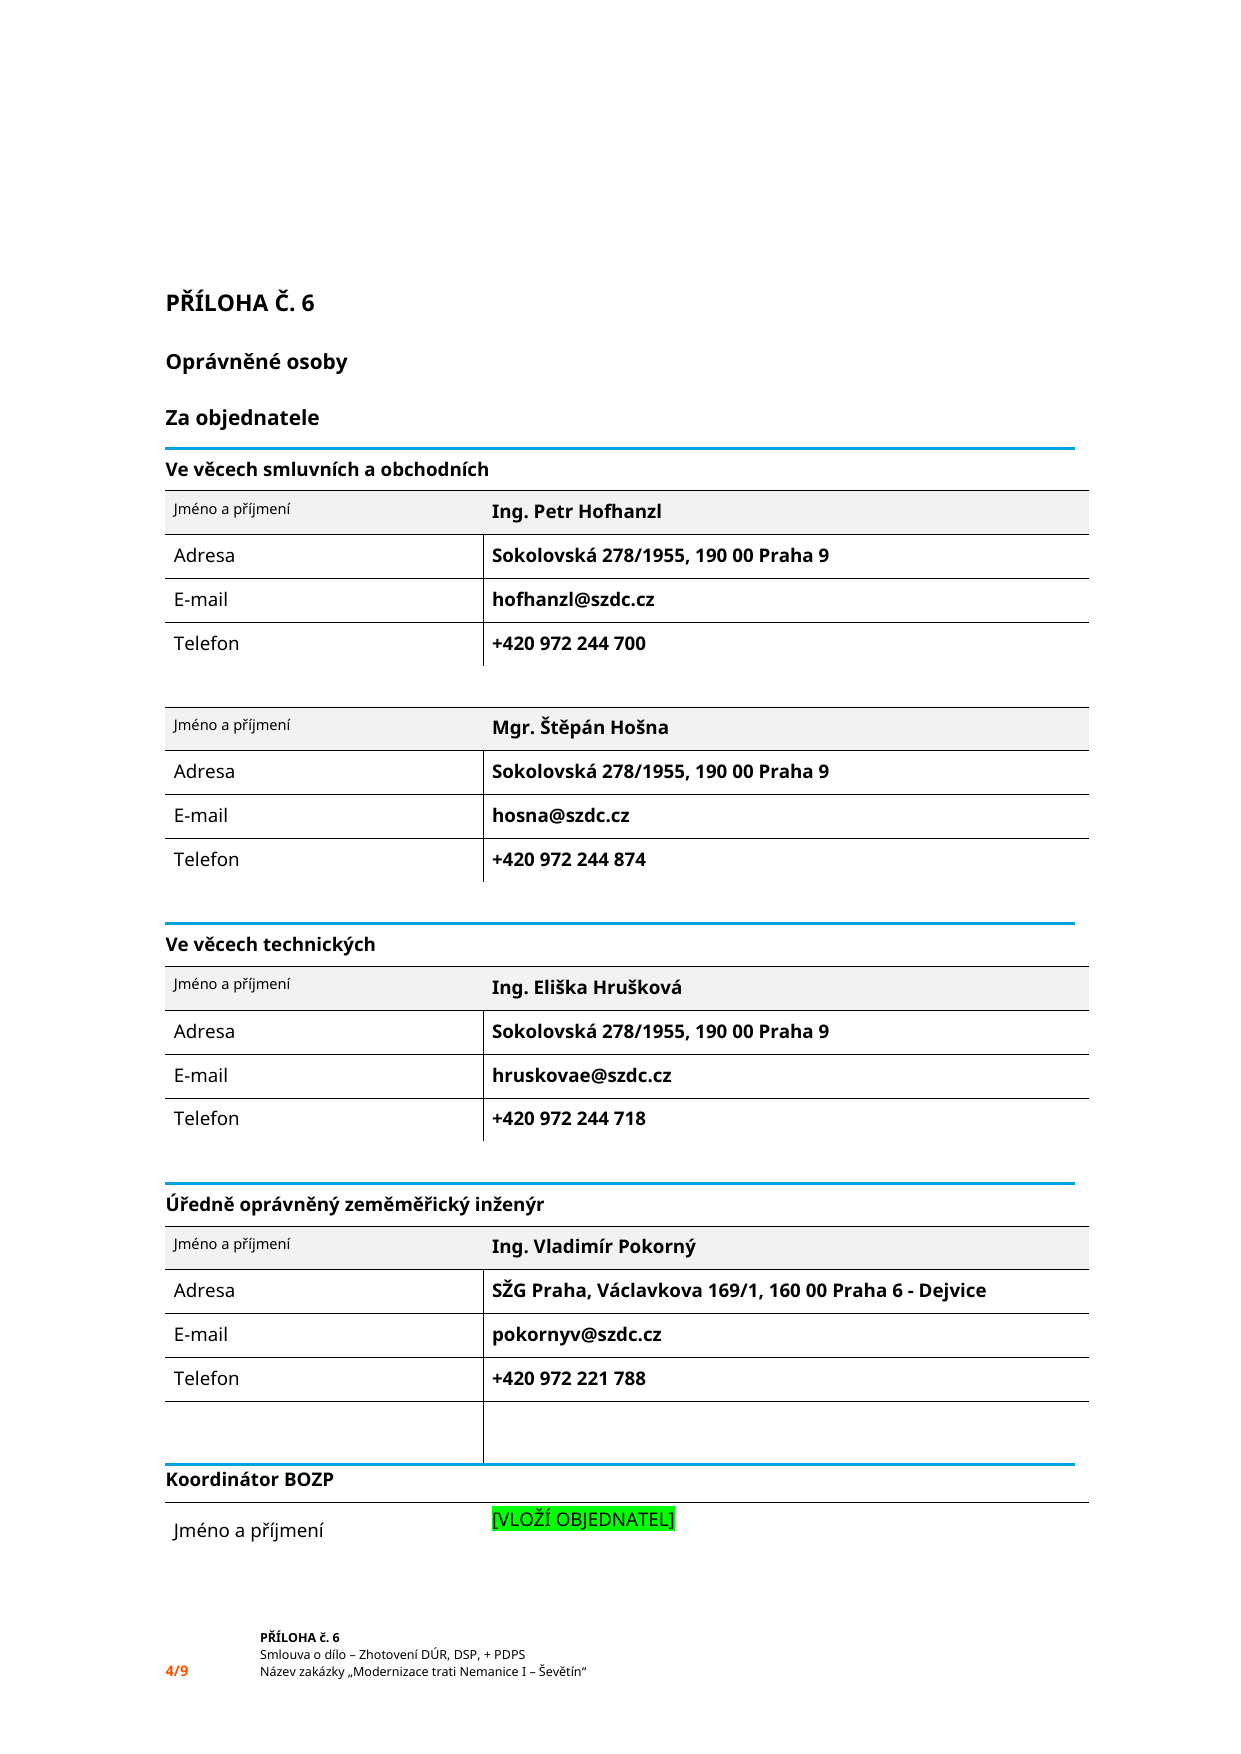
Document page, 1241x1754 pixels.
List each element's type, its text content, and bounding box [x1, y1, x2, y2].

table_header Ing. Petr Hofhanzl [484, 491, 1089, 534]
table_cell Telefon [165, 623, 483, 666]
text Oprávněné osoby [165, 347, 1075, 375]
table_cell hruskovae@szdc.cz [484, 1055, 1089, 1097]
table_cell pokornyv@szdc.cz [484, 1314, 1089, 1357]
table_header Ing. Eliška Hrušková [484, 967, 1089, 1010]
table_cell Adresa [165, 751, 483, 794]
text Příloha č. 6 [165, 287, 1075, 319]
text Úředně oprávněný zeměměřický inženýr [165, 1185, 1075, 1217]
table_cell Sokolovská 278/1955, 190 00 Praha 9 [484, 1011, 1089, 1054]
table_header Jméno a příjmení [165, 491, 484, 534]
table_header Jméno a příjmení [165, 1503, 484, 1561]
text Ve věcech technických [165, 925, 1075, 957]
table_header Jméno a příjmení [165, 967, 484, 1010]
table_cell Adresa [165, 535, 483, 578]
table_cell SŽG Praha, Václavkova 169/1, 160 00 Praha 6 - Dejvice [484, 1270, 1089, 1313]
table_cell hofhanzl@szdc.cz [484, 579, 1089, 622]
table_cell E-mail [165, 579, 483, 622]
table_cell E-mail [165, 1314, 483, 1357]
text Za objednatele [165, 403, 1075, 431]
table_cell Adresa [165, 1011, 483, 1054]
table_cell [484, 1402, 1089, 1463]
table_header [VLOŽÍ OBJEDNATEL] [484, 1503, 1089, 1561]
table_cell +420 972 244 718 [484, 1099, 1089, 1141]
table_header Mgr. Štěpán Hošna [484, 708, 1089, 750]
table_header Ing. Vladimír Pokorný [484, 1227, 1089, 1269]
table_cell E-mail [165, 1055, 483, 1097]
table_cell Telefon [165, 1099, 483, 1141]
table_cell Telefon [165, 839, 483, 882]
table_cell [165, 1402, 483, 1463]
table_cell hosna@szdc.cz [484, 795, 1089, 838]
table_cell Telefon [165, 1358, 483, 1401]
table_cell Adresa [165, 1270, 483, 1313]
table_cell +420 972 244 700 [484, 623, 1089, 666]
table_cell +420 972 244 874 [484, 839, 1089, 882]
table_header Jméno a příjmení [165, 708, 484, 750]
table_cell Sokolovská 278/1955, 190 00 Praha 9 [484, 751, 1089, 794]
table_cell E-mail [165, 795, 483, 838]
text Ve věcech smluvních a obchodních [165, 450, 1075, 482]
table_cell +420 972 221 788 [484, 1358, 1089, 1401]
table_cell Sokolovská 278/1955, 190 00 Praha 9 [484, 535, 1089, 578]
table_header Jméno a příjmení [165, 1227, 484, 1269]
text Koordinátor BOZP [165, 1466, 1075, 1492]
